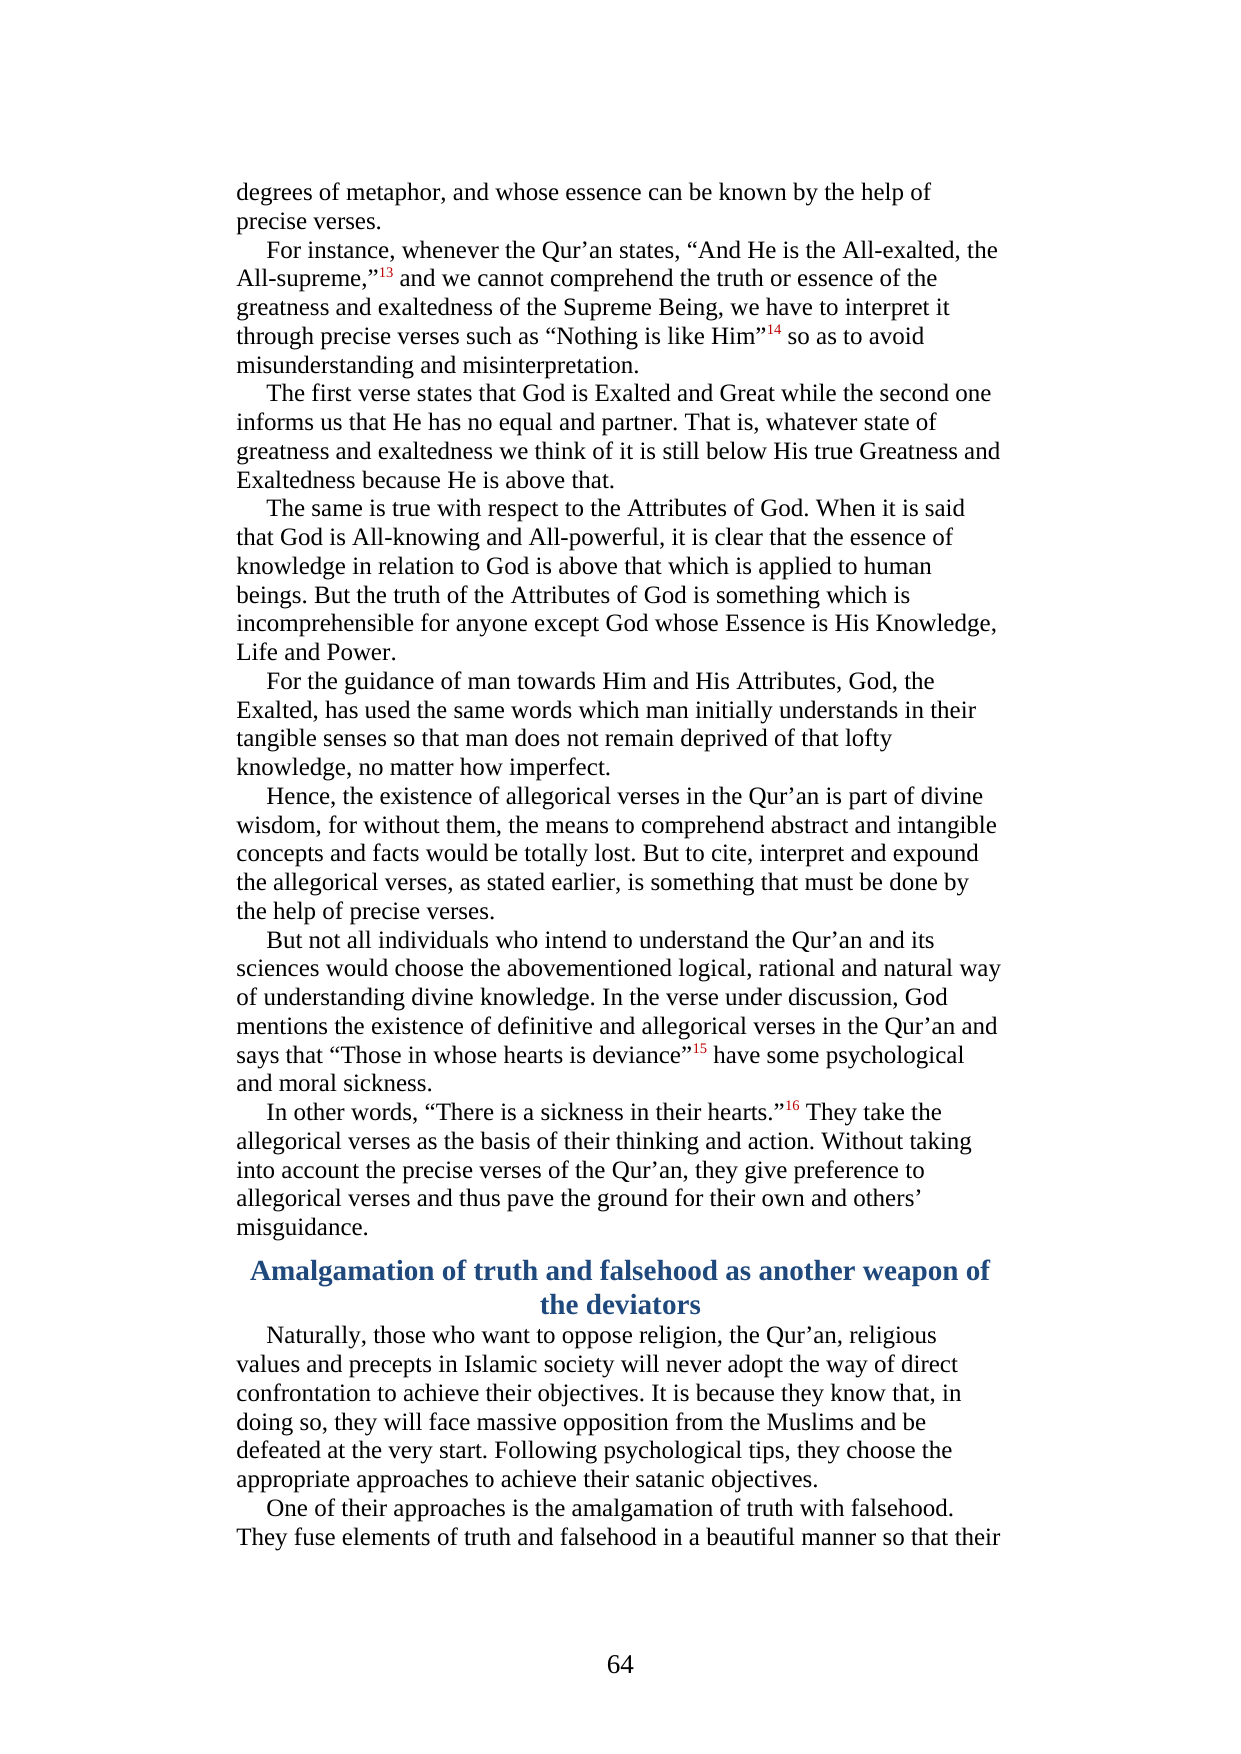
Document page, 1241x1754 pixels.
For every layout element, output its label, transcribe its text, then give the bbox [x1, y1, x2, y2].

text The same is true with respect to the Attributes of God. When it is said that God is All-knowing and All-powerful, it is clear that the essence of knowledge in relation to God is above that which is applied to human beings. But the truth of the Attributes of God is something which is incomprehensible for anyone except God whose Essence is His Knowledge, Life and Power. [236, 493, 1004, 666]
text For instance, whenever the Qur’an states, “And He is the All-exalted, the All-supreme,”13 and we cannot comprehend the truth or essence of the greatness and exaltedness of the Supreme Being, we have to interpret it through precise verses such as “Nothing is like Him”14 so as to avoid misunderstanding and misinterpretation. [236, 235, 1004, 378]
text In other words, “There is a sickness in their hearts.”16 They take the allegorical verses as the basis of their thinking and action. Without taking into account the precise verses of the Qur’an, they give preference to allegorical verses and thus pave the ground for their own and others’ misguidance. [236, 1097, 1004, 1241]
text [236, 1493, 1004, 1551]
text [236, 177, 1004, 235]
text For the guidance of man towards Him and His Attributes, God, the Exalted, has used the same words which man initially understands in their tangible senses so that man does not remain deprived of that lofty knowledge, no matter how imperfect. [236, 666, 1004, 781]
text But not all individuals who intend to understand the Qur’an and its sciences would choose the abovementioned logical, rational and natural way of understanding divine knowledge. In the verse under discussion, God mentions the existence of definitive and allegorical verses in the Qur’an and says that “Those in whose hearts is deviance”15 have some psychological and moral sickness. [236, 925, 1004, 1097]
text Naturally, those who want to oppose religion, the Qur’an, religious values and precepts in Islamic society will never adopt the way of direct confrontation to achieve their objectives. It is because they know that, in doing so, they will face massive opposition from the Muslims and be defeated at the very start. Following psychological tips, they choose the appropriate approaches to achieve their satanic objectives. [236, 1321, 1004, 1493]
text Hence, the existence of allegorical verses in the Qur’an is part of divine wisdom, for without them, the means to comprehend abstract and intangible concepts and facts would be totally lost. But to cite, interpret and expound the allegorical verses, as stated earlier, is something that must be done by the help of precise verses. [236, 781, 1004, 925]
subtitle Amalgamation of truth and falsehood as another weapon of the deviators [236, 1253, 1004, 1321]
text The first verse states that God is Exalted and Great while the second one informs us that He has no equal and partner. That is, whatever state of greatness and exaltedness we think of it is still below His true Greatness and Exaltedness because He is above that. [236, 378, 1004, 493]
